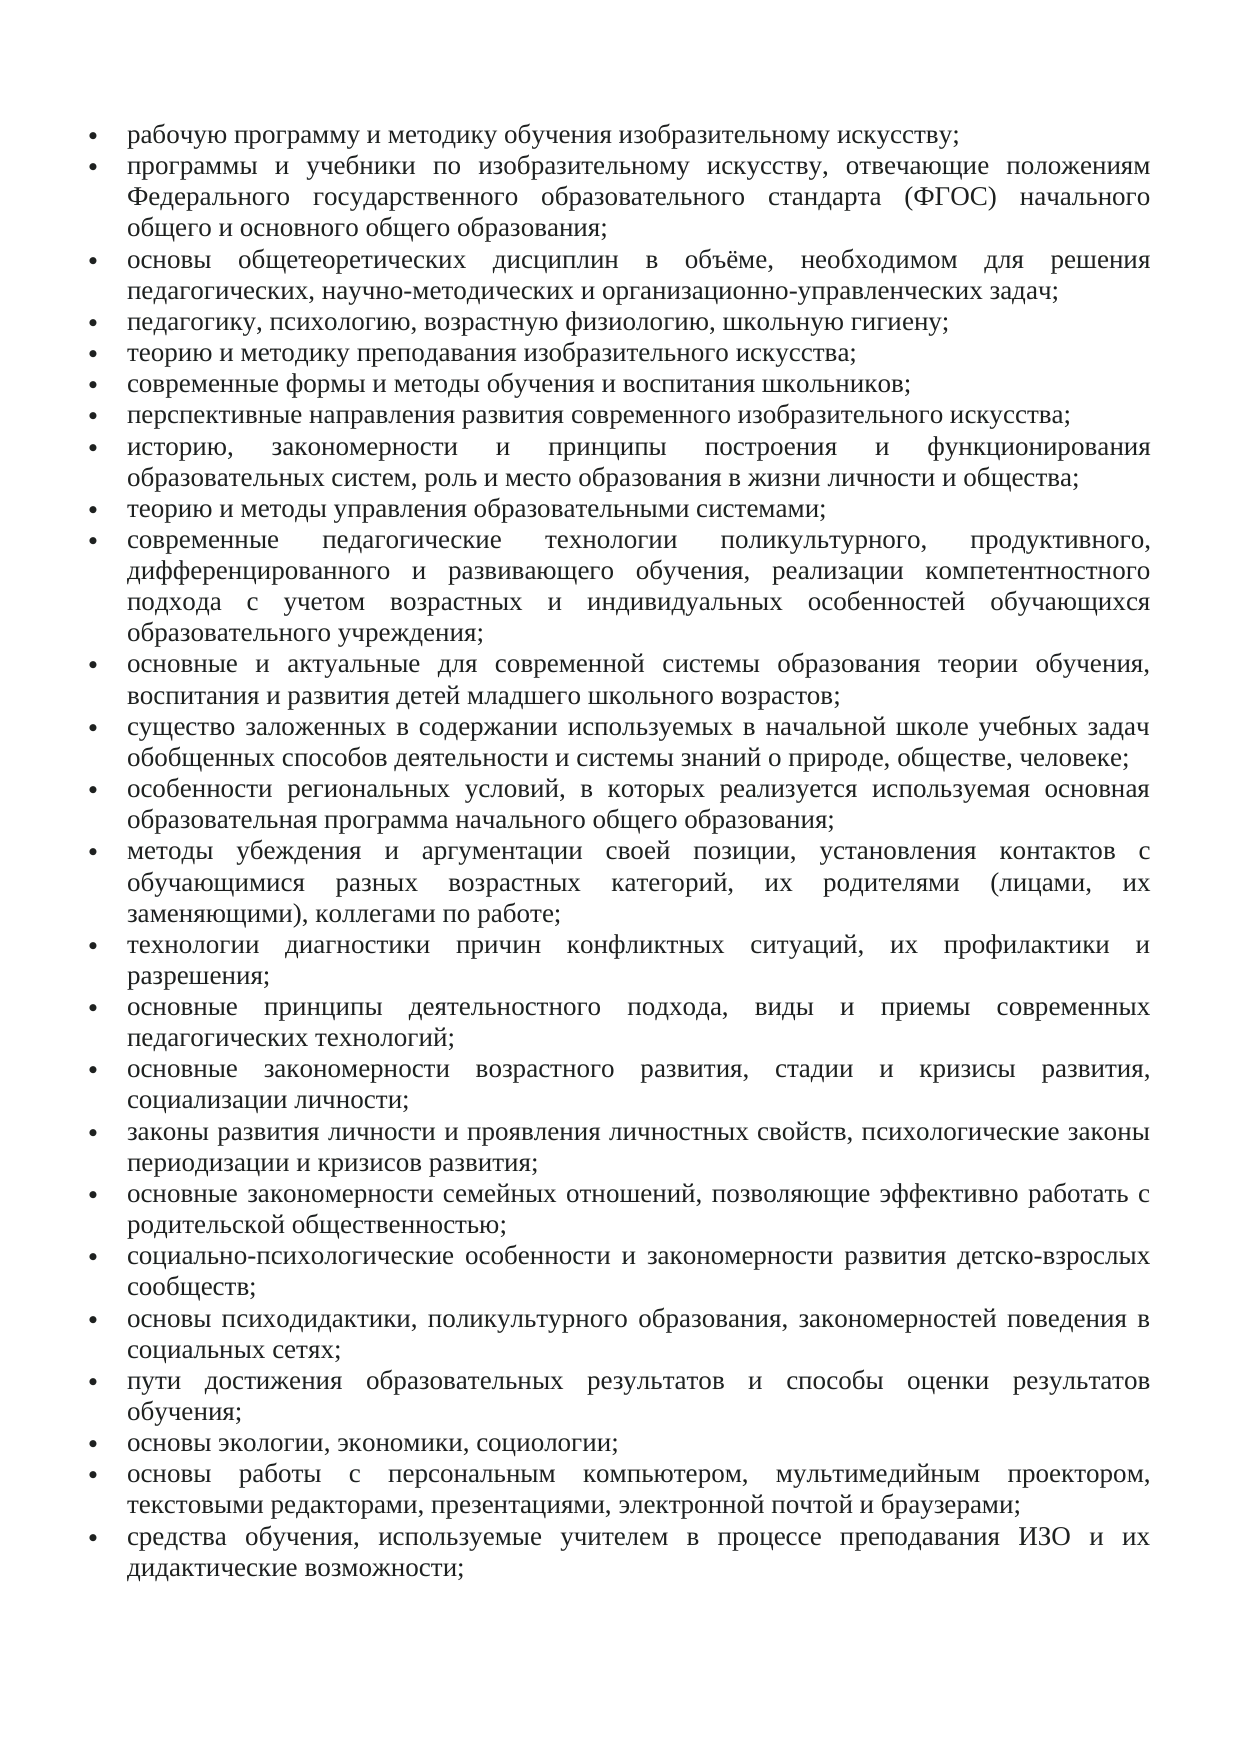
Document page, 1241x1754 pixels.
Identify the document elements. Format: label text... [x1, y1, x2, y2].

list основные закономерности семейных отношений, позволяющие эффективно работать с родительской общественностью; [89, 1177, 1152, 1239]
list теорию и методику преподавания изобразительного искусства; [89, 336, 1152, 367]
list основы экологии, экономики, социологии; [89, 1426, 1152, 1457]
list основы психодидактики, поликультурного образования, закономерностей поведения в социальных сетях; [89, 1302, 1152, 1364]
list теорию и методы управления образовательными системами; [89, 492, 1152, 523]
list методы убеждения и аргументации своей позиции, установления контактов с обучающимися разных возрастных категорий, их родителями (лицами, их заменяющими), коллегами по работе; [89, 834, 1152, 928]
list особенности региональных условий, в которых реализуется используемая основная образовательная программа начального общего образования; [89, 772, 1152, 834]
list основные и актуальные для современной системы образования теории обучения, воспитания и развития детей младшего школьного возрастов; [89, 648, 1152, 710]
list основы общетеоретических дисциплин в объёме, необходимом для решения педагогических, научно-методических и организационно-управленческих задач; [89, 243, 1152, 305]
list законы развития личности и проявления личностных свойств, психологические законы периодизации и кризисов развития; [89, 1115, 1152, 1177]
list перспективные направления развития современного изобразительного искусства; [89, 398, 1152, 429]
list рабочую программу и методику обучения изобразительному искусству; [89, 118, 1152, 149]
list социально-психологические особенности и закономерности развития детско-взрослых сообществ; [89, 1239, 1152, 1302]
list основы работы с персональным компьютером, мультимедийным проектором, текстовыми редакторами, презентациями, электронной почтой и браузерами; [89, 1457, 1152, 1520]
list современные педагогические технологии поликультурного, продуктивного, дифференцированного и развивающего обучения, реализации компетентностного подхода с учетом возрастных и индивидуальных особенностей обучающихся образовательного учреждения; [89, 523, 1152, 648]
list существо заложенных в содержании используемых в начальной школе учебных задач обобщенных способов деятельности и системы знаний о природе, обществе, человеке; [89, 710, 1152, 772]
list программы и учебники по изобразительному искусству, отвечающие положениям Федерального государственного образовательного стандарта (ФГОС) начального общего и основного общего образования; [89, 149, 1152, 243]
list пути достижения образовательных результатов и способы оценки результатов обучения; [89, 1364, 1152, 1426]
list современные формы и методы обучения и воспитания школьников; [89, 367, 1152, 398]
list историю, закономерности и принципы построения и функционирования образовательных систем, роль и место образования в жизни личности и общества; [89, 429, 1152, 492]
list педагогику, психологию, возрастную физиологию, школьную гигиену; [89, 305, 1152, 336]
list средства обучения, используемые учителем в процессе преподавания ИЗО и их дидактические возможности; [89, 1520, 1152, 1582]
list технологии диагностики причин конфликтных ситуаций, их профилактики и разрешения; [89, 928, 1152, 990]
list основные закономерности возрастного развития, стадии и кризисы развития, социализации личности; [89, 1052, 1152, 1115]
list основные принципы деятельностного подхода, виды и приемы современных педагогических технологий; [89, 990, 1152, 1052]
